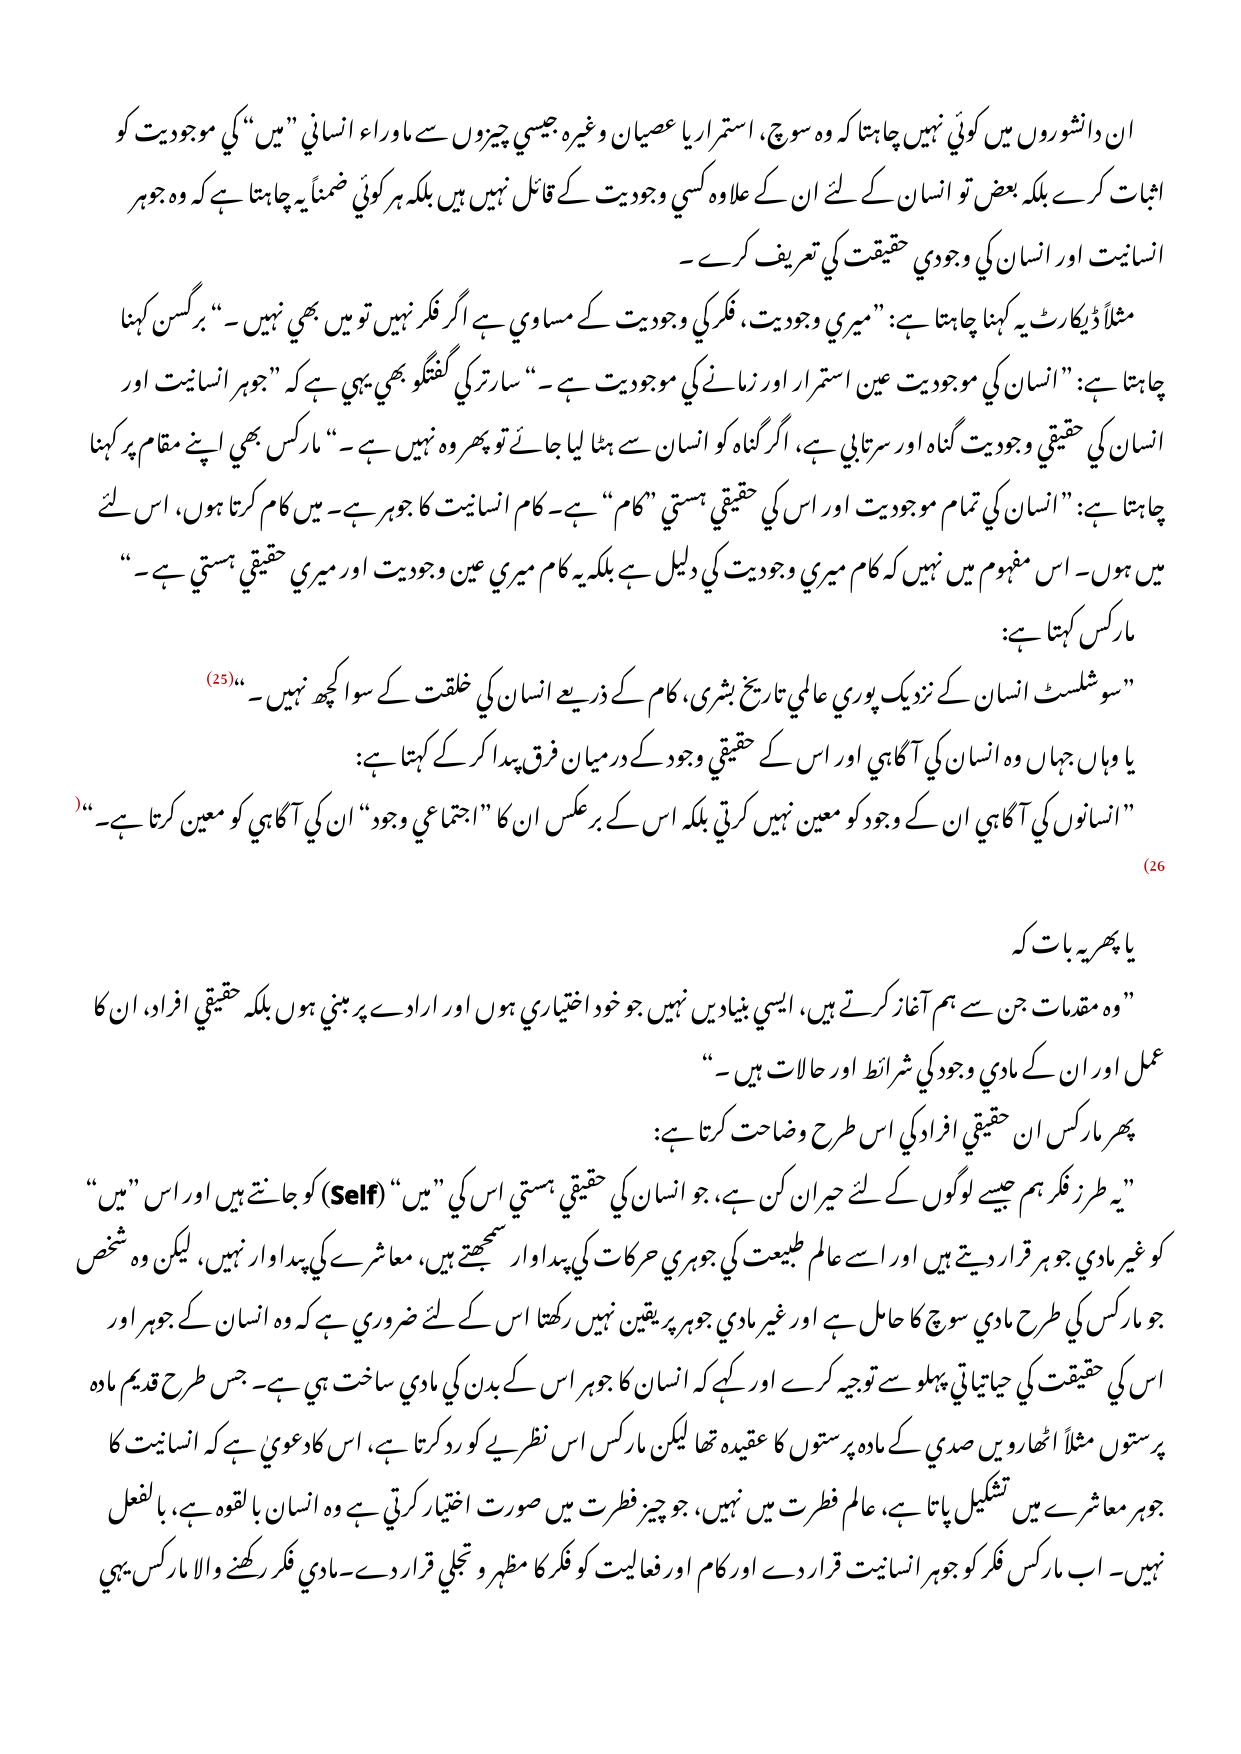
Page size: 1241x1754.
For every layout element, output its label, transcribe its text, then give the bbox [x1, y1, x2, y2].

text يا وہاں جہاں وہ انسان كي آگاہي اور اس كے حقيقي وجود كے درميان فرق پىدا كر كے كہتا ہے: [75, 719, 1165, 781]
text مثلاً ڈيكارٹ يہ كہنا چاہتا ہے: ”ميري وجوديت، فكر كي وجوديت كے مساوي ہے اگر فكر نہيں تو ميں بھي نہيں ۔“ برگسن كہنا چاہتا ہے: ”انسان كي موجوديت عين استمرار اور زمانے كي موجوديت ہے ۔“ سارتر كي گفتگو بھي يہي ہے كہ ”جوہر انسانيت اور انسان كي حقيقي وجوديت گناہ اور سرتابي ہے، اگر گناہ كو انسان سے ہٹا ليا جائے تو پھر وہ نہيں ہے ۔“ ماركس بھي اپنے مقام پر كہنا چاہتا ہے: ”انسان كي تمام موجوديت اور اس كي حقيقي ہستي ”كام“ ہے۔ كام انسانيت كا جوہر ہے۔ ميں كام كرتا ہوں، اس لئے ميں ہوں۔ اس مفہوم ميں نہيں كہ كام ميري وجوديت كي دليل ہے بلكہ يہ كام ميري عين وجوديت اور ميري حقيقي ہستي ہے ۔“ [75, 281, 1165, 594]
text يا پھر يہ بات كہ [75, 906, 1165, 969]
text ”سوشلسٹ انسان كے نزديك پوري عالمي تاريخ بشرى، كام كے ذريعے انسان كي خلقت كے سوا كچھ نہيں ۔“(25) [75, 656, 1165, 719]
text ماركس كہتا ہے: [75, 594, 1165, 656]
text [75, 1156, 1165, 1594]
text ”انسانوں كي آگاہي ان كے وجود كو معين نہيں كرتي بلكہ اس كے برعكس ان كا ”اجتماعي وجود“ ان كي آگاہي كو معين كرتا ہے۔“(26) [75, 781, 1165, 906]
text ان دانشوروں ميں كوئي نہيں چاہتا كہ وہ سوچ، استمرار يا عصيان وغيرہ جيسي چيزوں سے ماوراء انساني ”ميں“ كي موجوديت كو اثبات كرے بلكہ بعض تو انسان كے لئے ان كے علاوہ كسي وجوديت كے قائل نہيں ہيں بلكہ ہر كوئي ضمناً يہ چاہتا ہے كہ وہ جوہر انسانيت اور انسان كي وجودي حقيقت كي تعريف كرے ۔ [75, 94, 1165, 281]
text ”وہ مقدمات جن سے ہم آغاز كرتے ہيں، ايسي بنياديں نہيں جو خود اختياري ہوں اور ارادے پر مبني ہوں بلكہ حقيقي افراد، ان كا عمل اور ان كے مادي وجود كي شرائط اور حالات ہيں ۔“ [75, 969, 1165, 1094]
text پھر ماركس ان حقيقي افراد كي اس طرح وضاحت كرتا ہے: [75, 1094, 1165, 1156]
